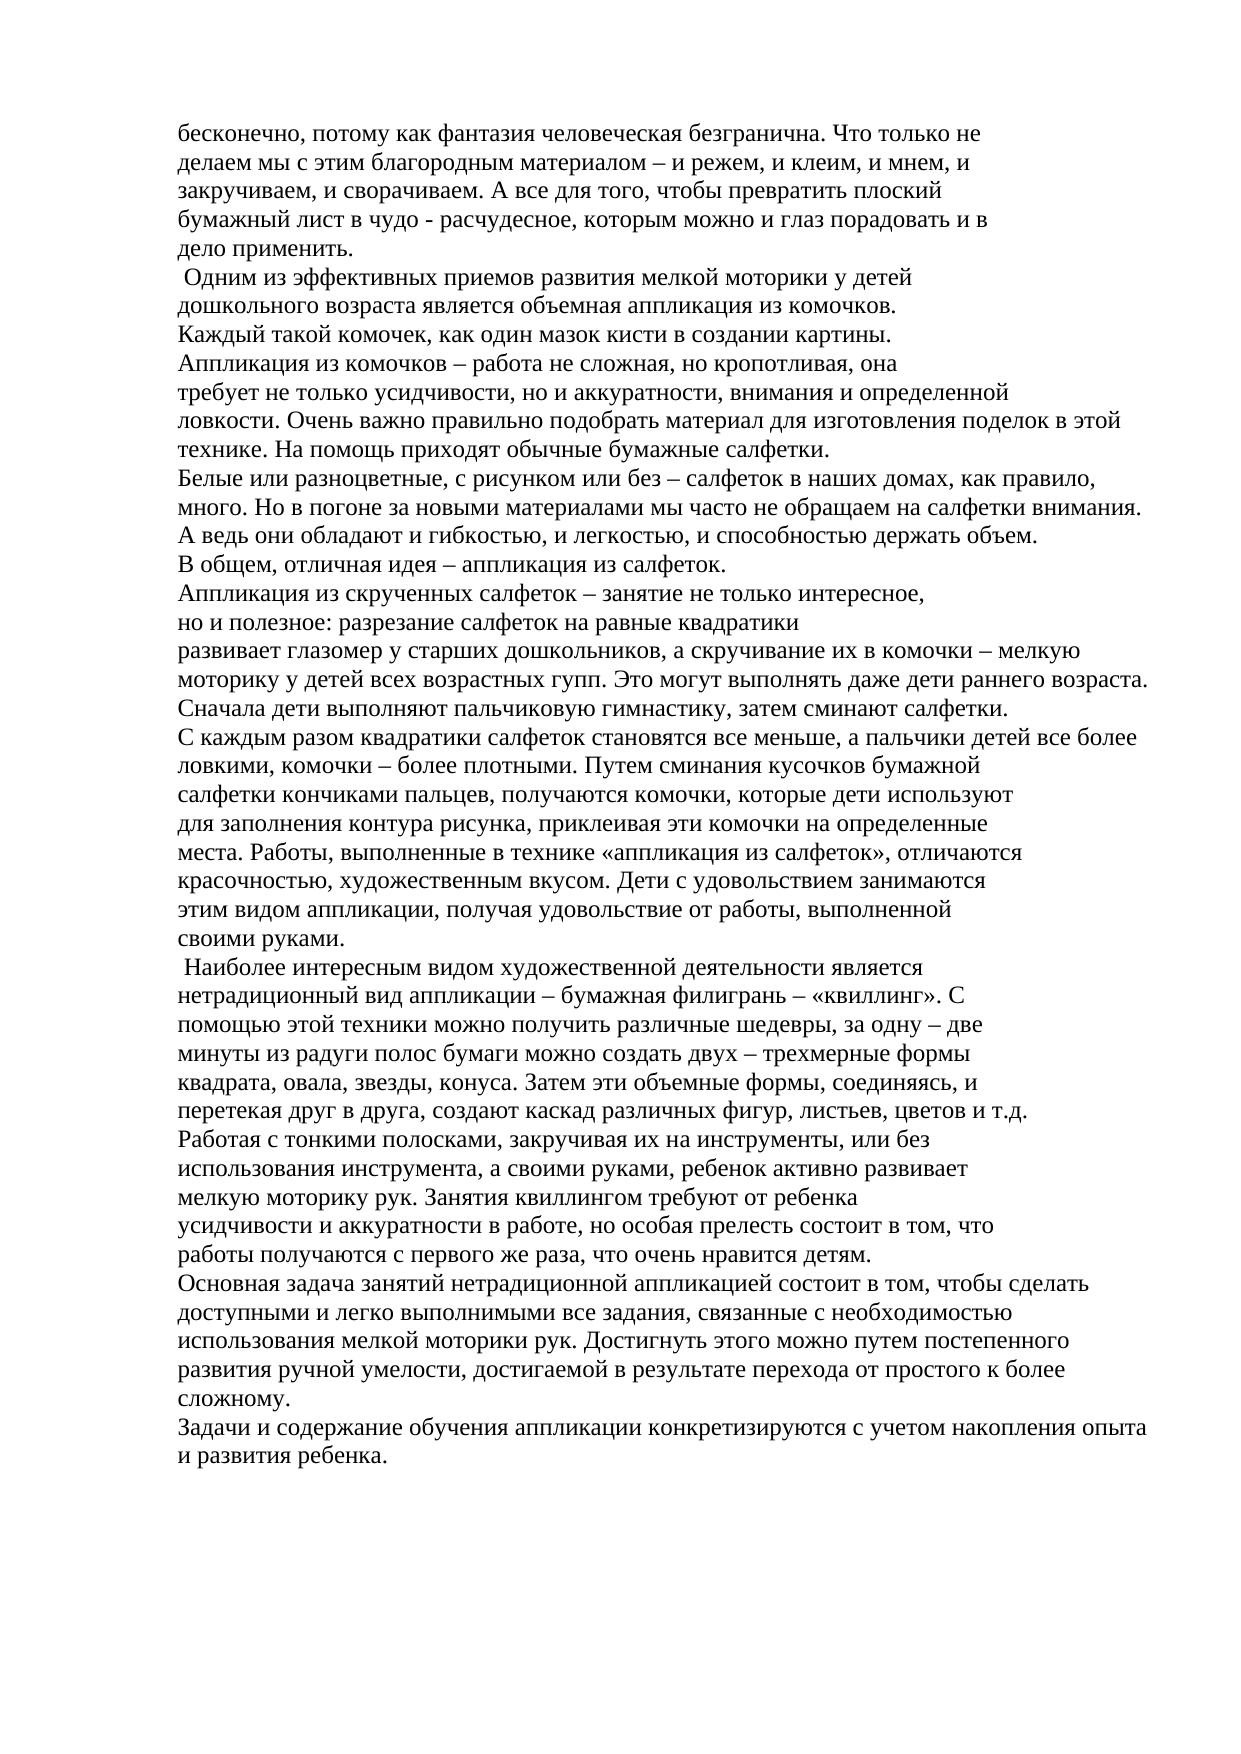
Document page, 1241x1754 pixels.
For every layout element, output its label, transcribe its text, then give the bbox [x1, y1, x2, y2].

text Наиболее интересным видом художественной деятельности является [177, 952, 1152, 981]
text Основная задача занятий нетрадиционной аппликацией состоит в том, чтобы сделать доступными и легко выполнимыми все задания, связанные с необходимостью использования мелкой моторики рук. Достигнуть этого можно путем постепенного развития ручной умелости, достигаемой в результате перехода от простого к более сложному. [177, 1268, 1152, 1412]
text работы получаются с первого же раза, что очень нравится детям. [177, 1239, 1152, 1268]
text Работая с тонкими полосками, закручивая их на инструменты, или без [177, 1124, 1152, 1153]
text помощью этой техники можно получить различные шедевры, за одну – две [177, 1009, 1152, 1038]
text Задачи и содержание обучения аппликации конкретизируются с учетом накопления опыта и развития ребенка. [177, 1412, 1152, 1469]
text Каждый такой комочек, как один мазок кисти в создании картины. [177, 319, 1152, 348]
text бесконечно, потому как фантазия человеческая безгранична. Что только не [177, 118, 1152, 147]
text Одним из эффективных приемов развития мелкой моторики у детей [177, 262, 1152, 291]
text этим видом аппликации, получая удовольствие от работы, выполненной [177, 894, 1152, 923]
text своими руками. [177, 923, 1152, 952]
text для заполнения контура рисунка, приклеивая эти комочки на определенные [177, 808, 1152, 837]
text но и полезное: разрезание салфеток на равные квадратики [177, 607, 1152, 636]
text квадрата, овала, звезды, конуса. Затем эти объемные формы, соединяясь, и [177, 1067, 1152, 1096]
text мелкую моторику рук. Занятия квиллингом требуют от ребенка [177, 1182, 1152, 1211]
text В общем, отличная идея – аппликация из салфеток. [177, 549, 1152, 578]
text нетрадиционный вид аппликации – бумажная филигрань – «квиллинг». С [177, 981, 1152, 1009]
text развивает глазомер у старших дошкольников, а скручивание их в комочки – мелкую моторику у детей всех возрастных гупп. Это могут выполнять даже дети раннего возраста. [177, 636, 1152, 693]
text делаем мы с этим благородным материалом – и режем, и клеим, и мнем, и [177, 147, 1152, 176]
text Белые или разноцветные, с рисунком или без – салфеток в наших домах, как правило, много. Но в погоне за новыми материалами мы часто не обращаем на салфетки внимания. А ведь они обладают и гибкостью, и легкостью, и способностью держать объем. [177, 463, 1152, 549]
text усидчивости и аккуратности в работе, но особая прелесть состоит в том, что [177, 1211, 1152, 1239]
text бумажный лист в чудо - расчудесное, которым можно и глаз порадовать и в [177, 204, 1152, 233]
text требует не только усидчивости, но и аккуратности, внимания и определенной [177, 377, 1152, 406]
text минуты из радуги полос бумаги можно создать двух – трехмерные формы [177, 1038, 1152, 1067]
text Сначала дети выполняют пальчиковую гимнастику, затем сминают салфетки. [177, 693, 1152, 722]
text ловкими, комочки – более плотными. Путем сминания кусочков бумажной [177, 751, 1152, 779]
text перетекая друг в друга, создают каскад различных фигур, листьев, цветов и т.д. [177, 1096, 1152, 1124]
text дело применить. [177, 233, 1152, 262]
text Аппликация из скрученных салфеток – занятие не только интересное, [177, 578, 1152, 607]
text красочностью, художественным вкусом. Дети с удовольствием занимаются [177, 866, 1152, 894]
text С каждым разом квадратики салфеток становятся все меньше, а пальчики детей все более [177, 722, 1152, 751]
text закручиваем, и сворачиваем. А все для того, чтобы превратить плоский [177, 176, 1152, 204]
text дошкольного возраста является объемная аппликация из комочков. [177, 291, 1152, 319]
text ловкости. Очень важно правильно подобрать материал для изготовления поделок в этой технике. На помощь приходят обычные бумажные салфетки. [177, 406, 1152, 463]
text салфетки кончиками пальцев, получаются комочки, которые дети используют [177, 779, 1152, 808]
text Аппликация из комочков – работа не сложная, но кропотливая, она [177, 348, 1152, 377]
text места. Работы, выполненные в технике «аппликация из салфеток», отличаются [177, 837, 1152, 866]
text использования инструмента, а своими руками, ребенок активно развивает [177, 1153, 1152, 1182]
